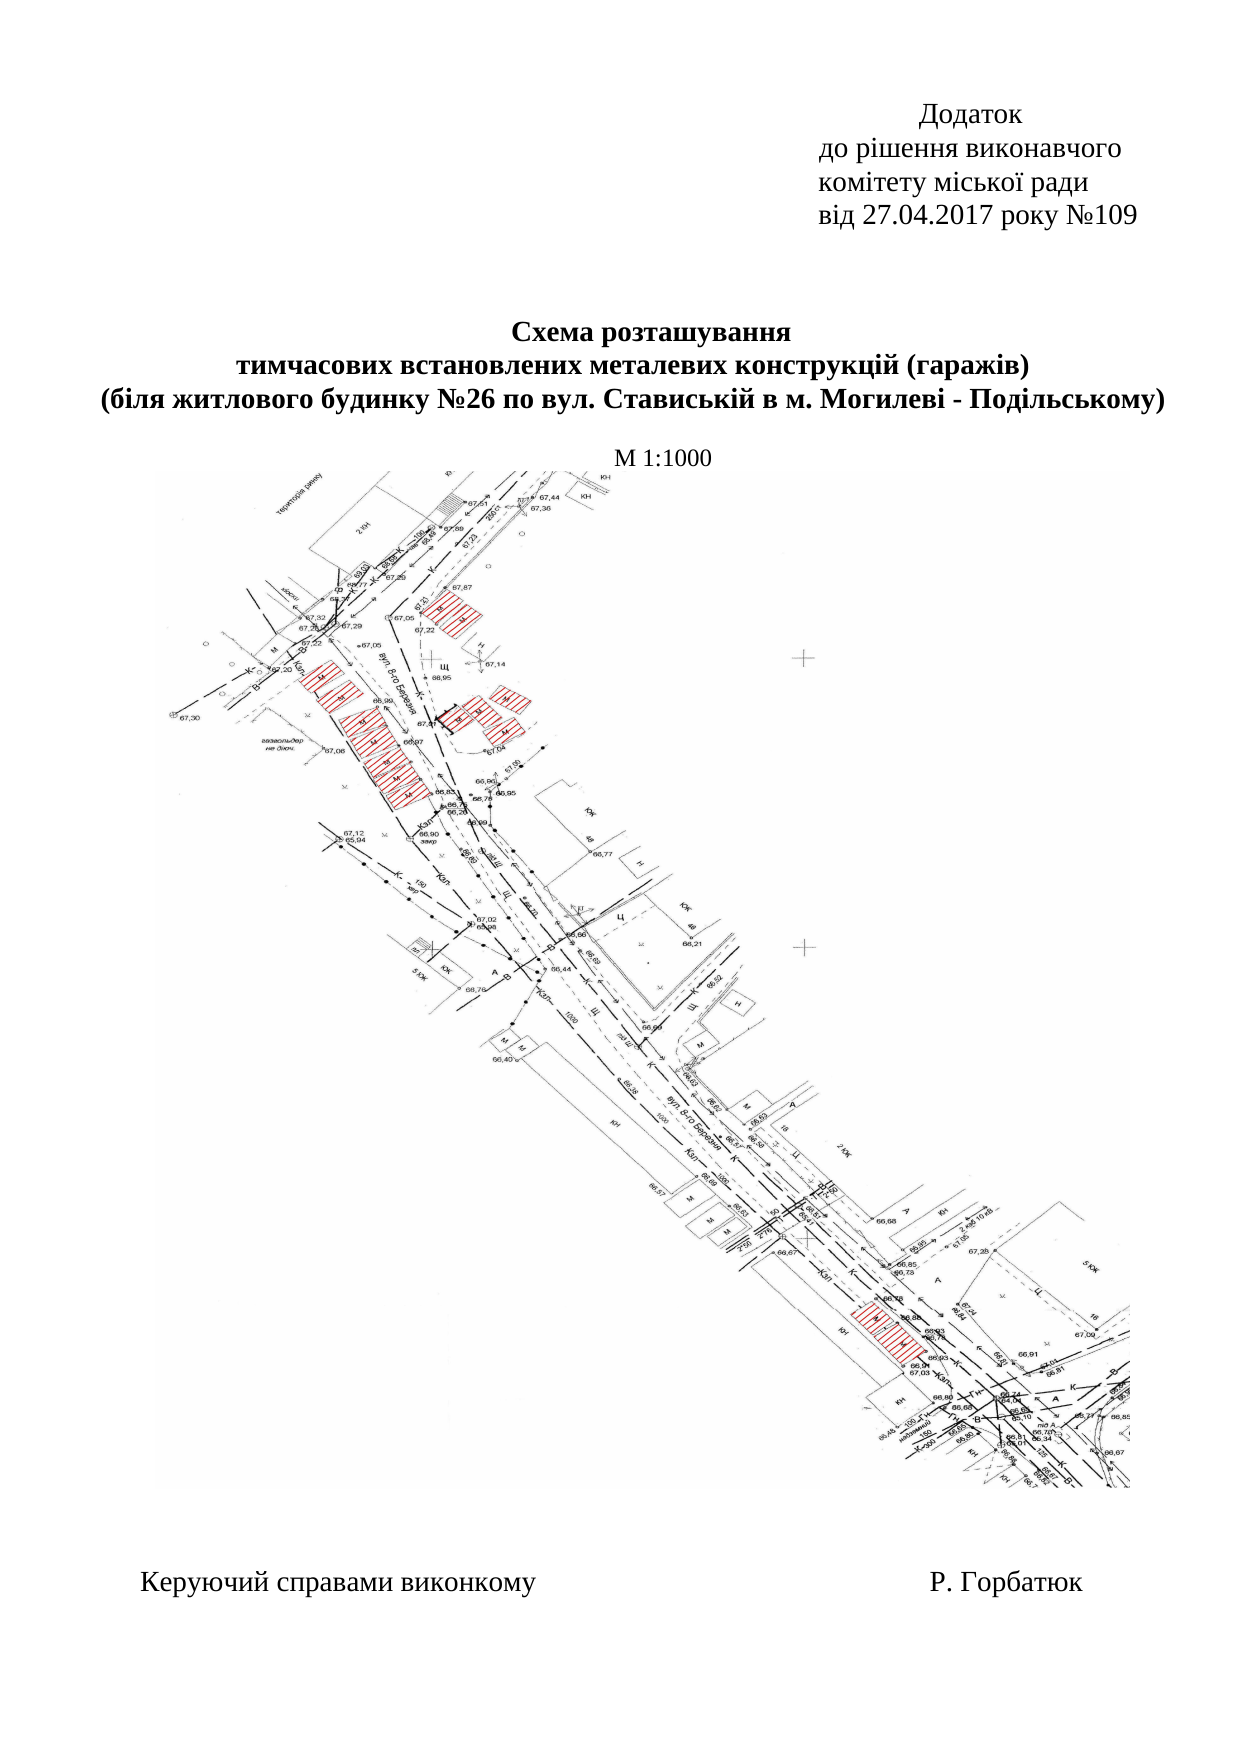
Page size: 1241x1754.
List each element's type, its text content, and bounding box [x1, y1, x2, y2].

picture [154, 471, 1130, 1489]
text Керуючий справами виконкому Р. Горбатюк [118, 1564, 1167, 1597]
text Схема розташування [99, 314, 1167, 347]
text М 1:1000 [118, 443, 1167, 471]
text Додаток [118, 97, 1167, 130]
text від 27.04.2017 року №109 [118, 197, 1167, 231]
text до рішення виконавчого [118, 130, 1167, 164]
text комітету міської ради [118, 164, 1167, 197]
text (біля житлового будинку №26 по вул. Ставиській в м. Могилеві - Подільському) [99, 381, 1167, 414]
text тимчасових встановлених металевих конструкцій (гаражів) [99, 347, 1167, 381]
